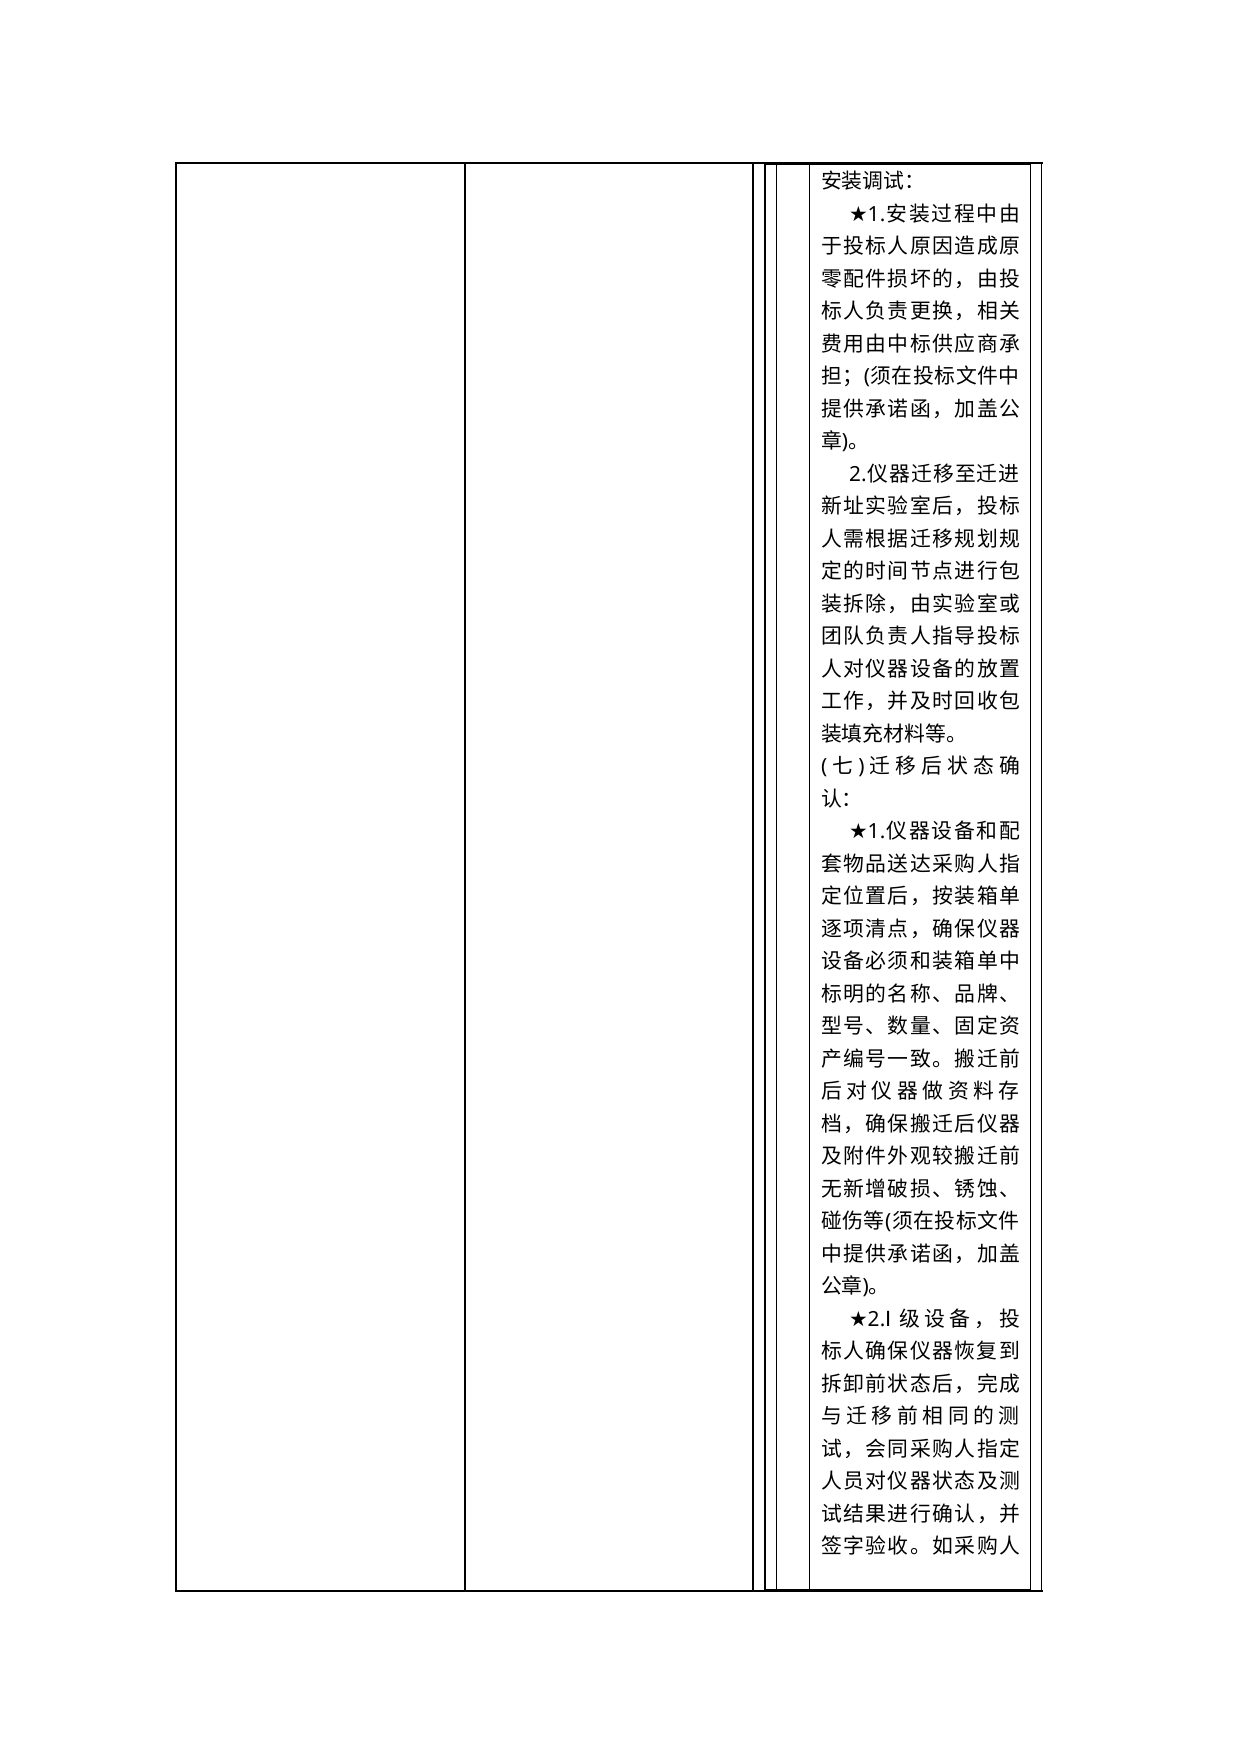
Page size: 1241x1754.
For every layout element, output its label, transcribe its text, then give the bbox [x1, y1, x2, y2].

table_cell 1 [177, 164, 464, 1590]
table_cell [1031, 164, 1041, 1590]
table_cell [810, 165, 1030, 1589]
table_cell [766, 165, 776, 1589]
table_cell [466, 164, 752, 1590]
table_cell [777, 165, 809, 1589]
table_cell [754, 164, 764, 1590]
